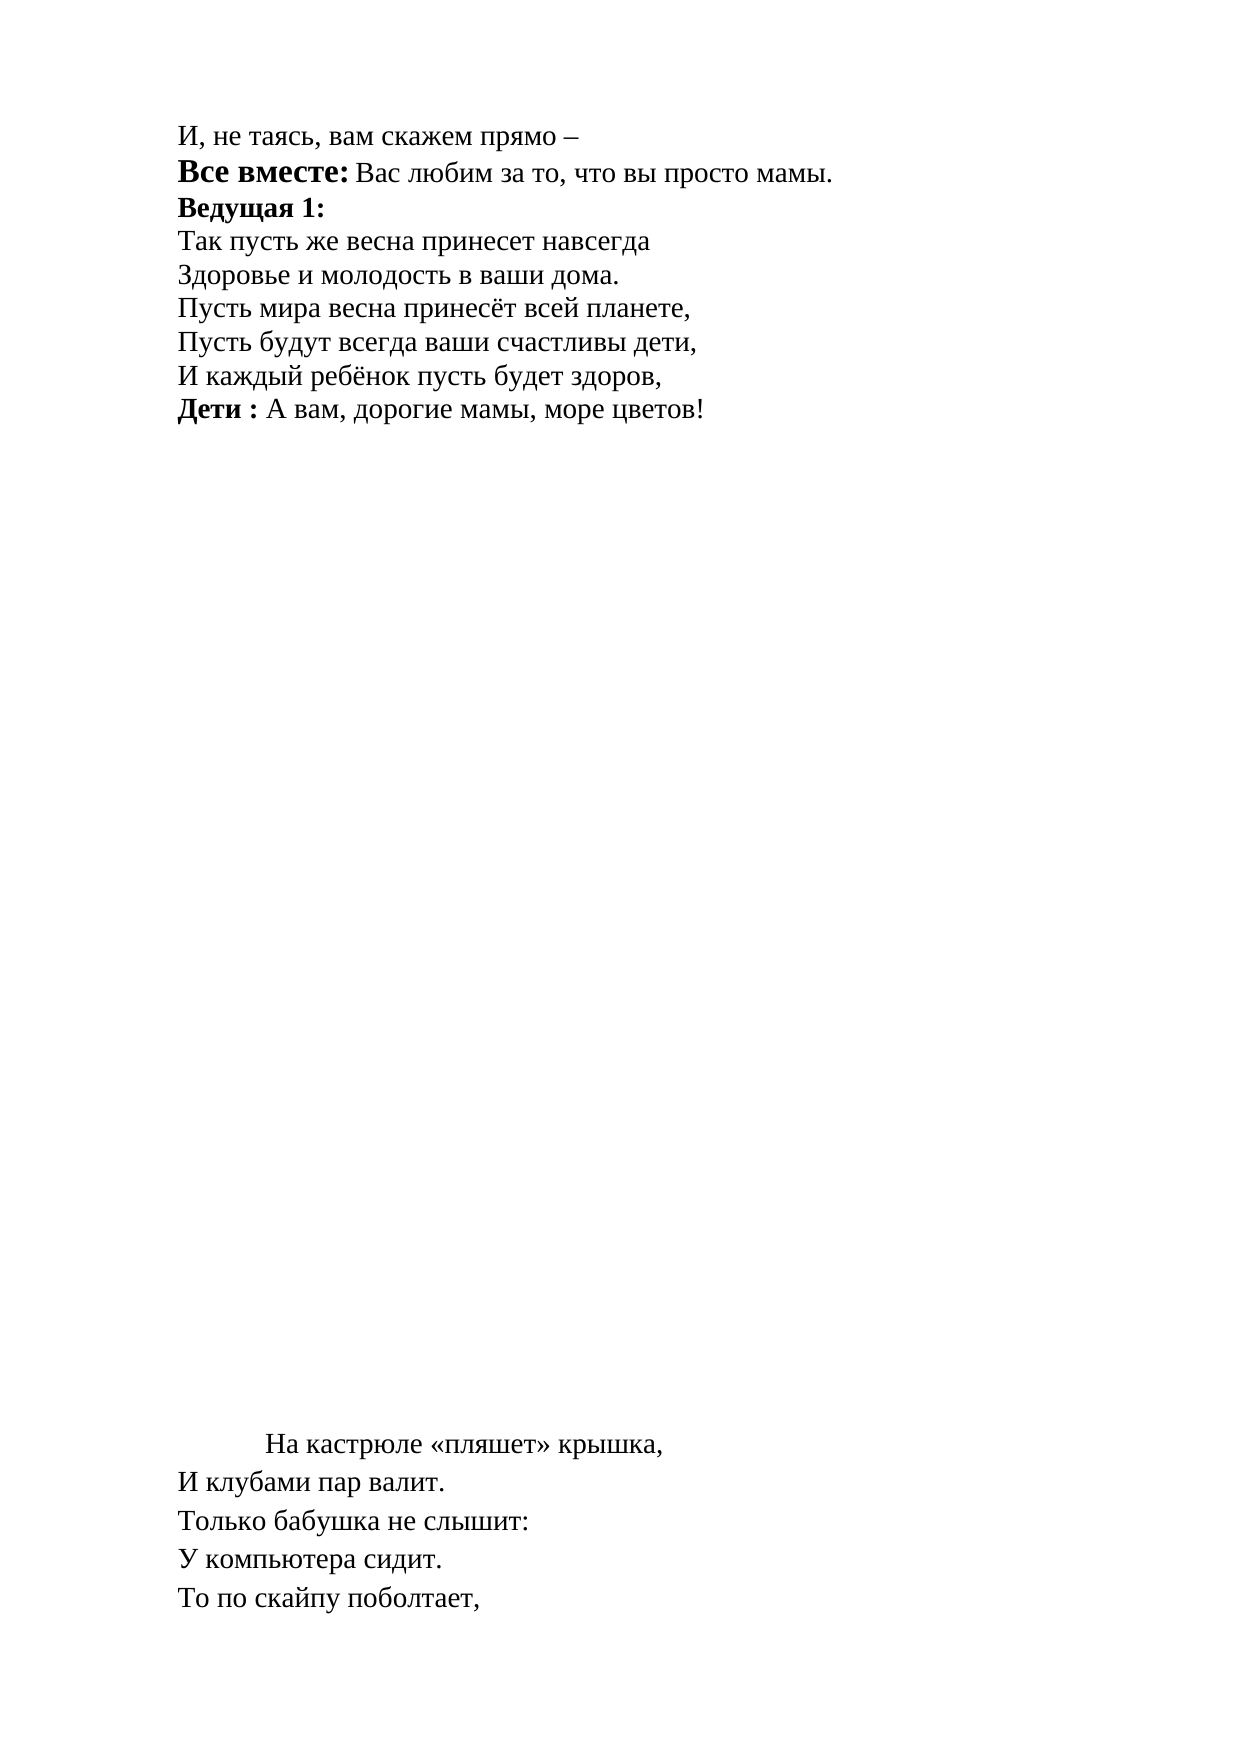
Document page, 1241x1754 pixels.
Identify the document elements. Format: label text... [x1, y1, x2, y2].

text И, не таясь, вам скажем прямо – [177, 118, 1152, 152]
text Все вместе: Вас любим за то, что вы просто мамы. [177, 152, 1152, 190]
text Ведущая 1: [177, 190, 1152, 223]
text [177, 1403, 1152, 1614]
text Дети : А вам, дорогие мамы, море цветов! [177, 391, 1152, 425]
text И каждый ребёнок пусть будет здоров, [177, 358, 1152, 391]
text Пусть мира весна принесёт всей планете, [177, 291, 1152, 324]
text Здоровье и молодость в ваши дома. [177, 257, 1152, 291]
text Так пусть же весна принесет навсегда [177, 223, 1152, 257]
text Пусть будут всегда ваши счастливы дети, [177, 324, 1152, 358]
